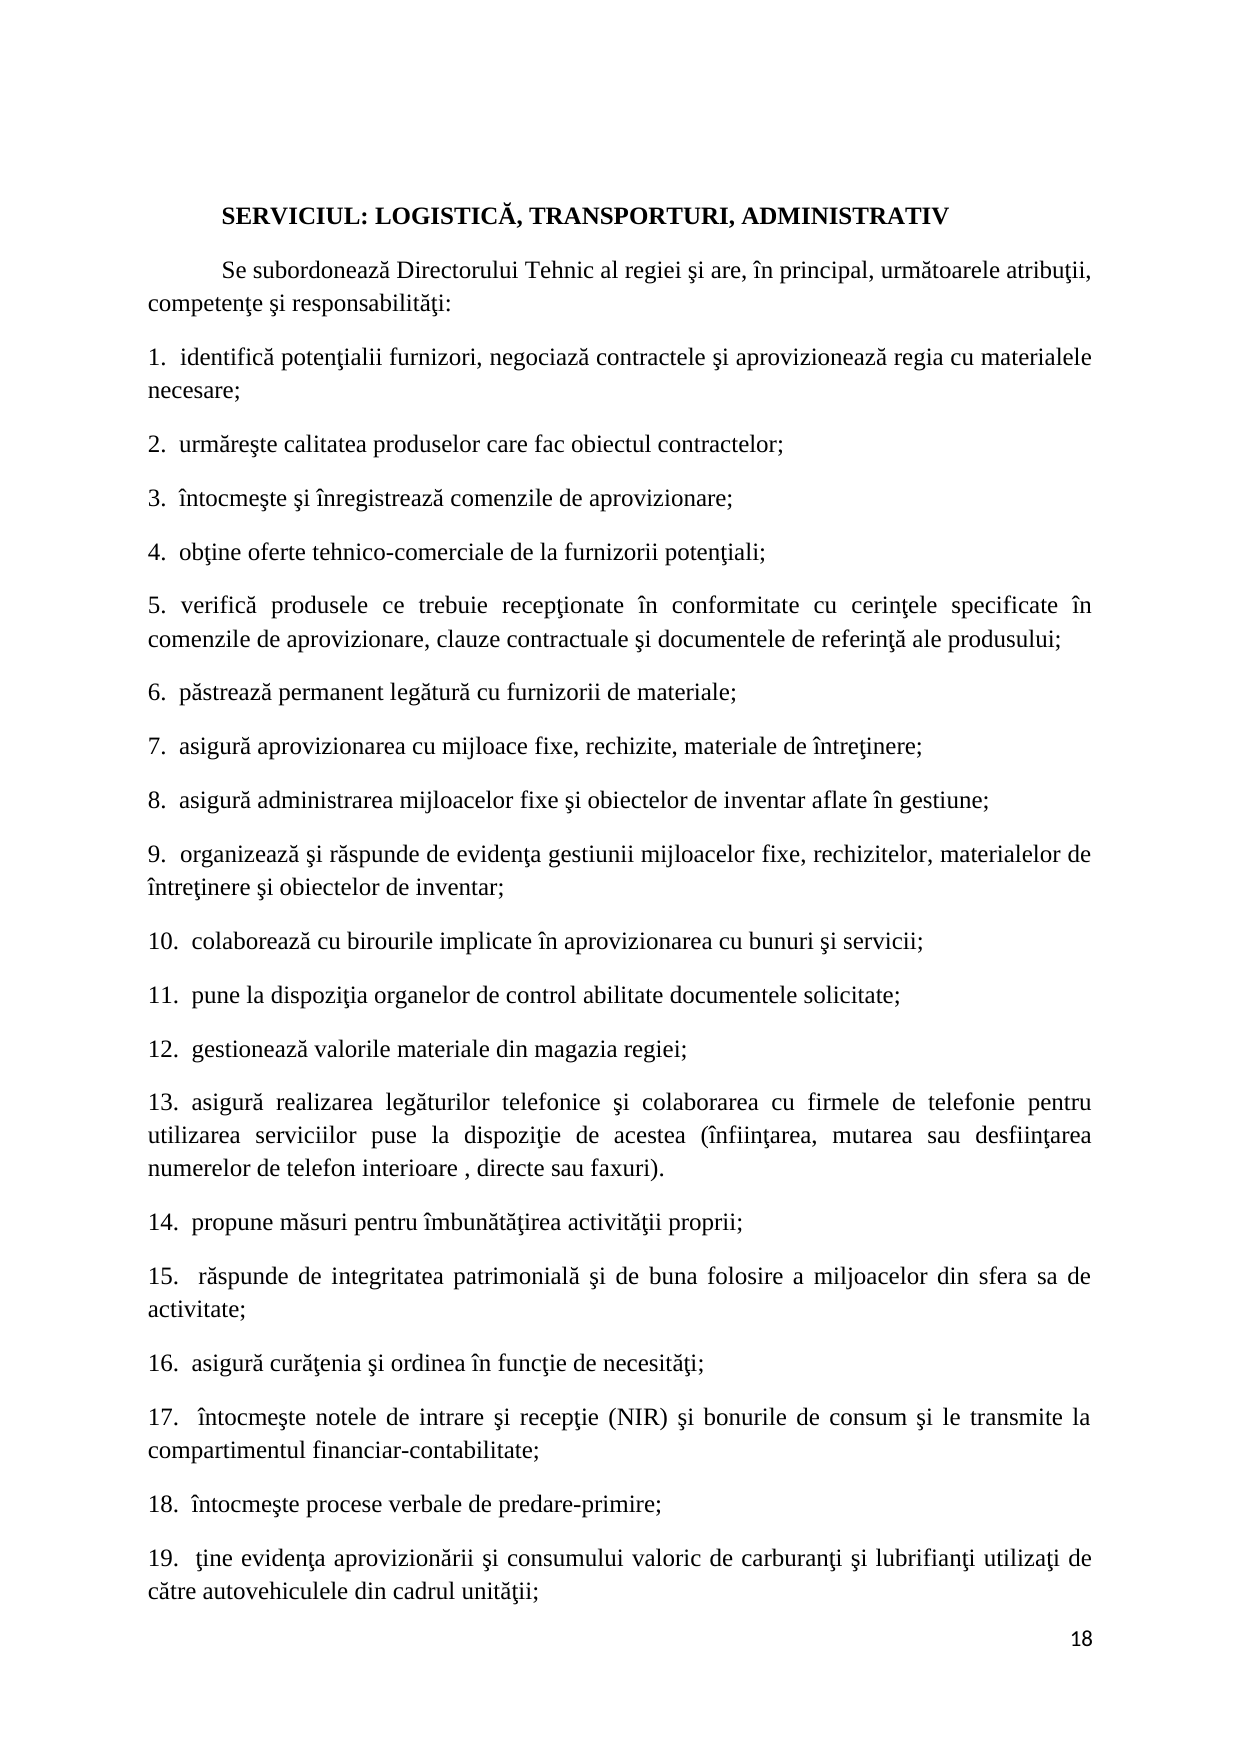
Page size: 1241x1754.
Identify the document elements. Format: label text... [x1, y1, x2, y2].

text 2. urmăreşte calitatea produselor care fac obiectul contractelor; [148, 429, 1093, 458]
text 19. ţine evidenţa aprovizionării şi consumului valoric de carburanţi şi lubrifianţi utilizaţi de către autovehiculele din cadrul unităţii; [148, 1543, 1093, 1604]
text 10. colaborează cu birourile implicate în aprovizionarea cu bunuri şi servicii; [148, 926, 1093, 955]
text 14. propune măsuri pentru îmbunătăţirea activităţii proprii; [148, 1207, 1093, 1236]
text 6. păstrează permanent legătură cu furnizorii de materiale; [148, 677, 1093, 706]
text 11. pune la dispoziţia organelor de control abilitate documentele solicitate; [148, 980, 1093, 1008]
text 7. asigură aprovizionarea cu mijloace fixe, rechizite, materiale de întreţinere; [148, 731, 1093, 760]
text 15. răspunde de integritatea patrimonială şi de buna folosire a miljoacelor din sfera sa de activitate; [148, 1261, 1093, 1323]
text 17. întocmeşte notele de intrare şi recepţie (NIR) şi bonurile de consum şi le transmite la compartimentul financiar-contabilitate; [148, 1402, 1093, 1464]
text 9. organizează şi răspunde de evidenţa gestiunii mijloacelor fixe, rechizitelor, materialelor de întreţinere şi obiectelor de inventar; [148, 839, 1093, 901]
text 4. obţine oferte tehnico-comerciale de la furnizorii potenţiali; [148, 537, 1093, 566]
text 18. întocmeşte procese verbale de predare-primire; [148, 1489, 1093, 1518]
text 3. întocmeşte şi înregistrează comenzile de aprovizionare; [148, 483, 1093, 512]
text 12. gestionează valorile materiale din magazia regiei; [148, 1034, 1093, 1062]
text 13. asigură realizarea legăturilor telefonice şi colaborarea cu firmele de telefonie pentru utilizarea serviciilor puse la dispoziţie de acestea (înfiinţarea, mutarea sau desfiinţarea numerelor de telefon interioare , directe sau faxuri). [148, 1087, 1093, 1182]
text 1. identifică potenţialii furnizori, negociază contractele şi aprovizionează regia cu materialele necesare; [148, 342, 1093, 404]
text 5. verifică produsele ce trebuie recepţionate în conformitate cu cerinţele specificate în comenzile de aprovizionare, clauze contractuale şi documentele de referinţă ale produsului; [148, 591, 1093, 652]
text 8. asigură administrarea mijloacelor fixe şi obiectelor de inventar aflate în gestiune; [148, 785, 1093, 814]
text Se subordonează Directorului Tehnic al regiei şi are, în principal, următoarele atribuţii, competenţe şi responsabilităţi: [148, 255, 1093, 317]
text SERVICIUL: LOGISTICĂ, TRANSPORTURI, ADMINISTRATIV [148, 201, 1093, 230]
text 16. asigură curăţenia şi ordinea în funcţie de necesităţi; [148, 1348, 1093, 1377]
